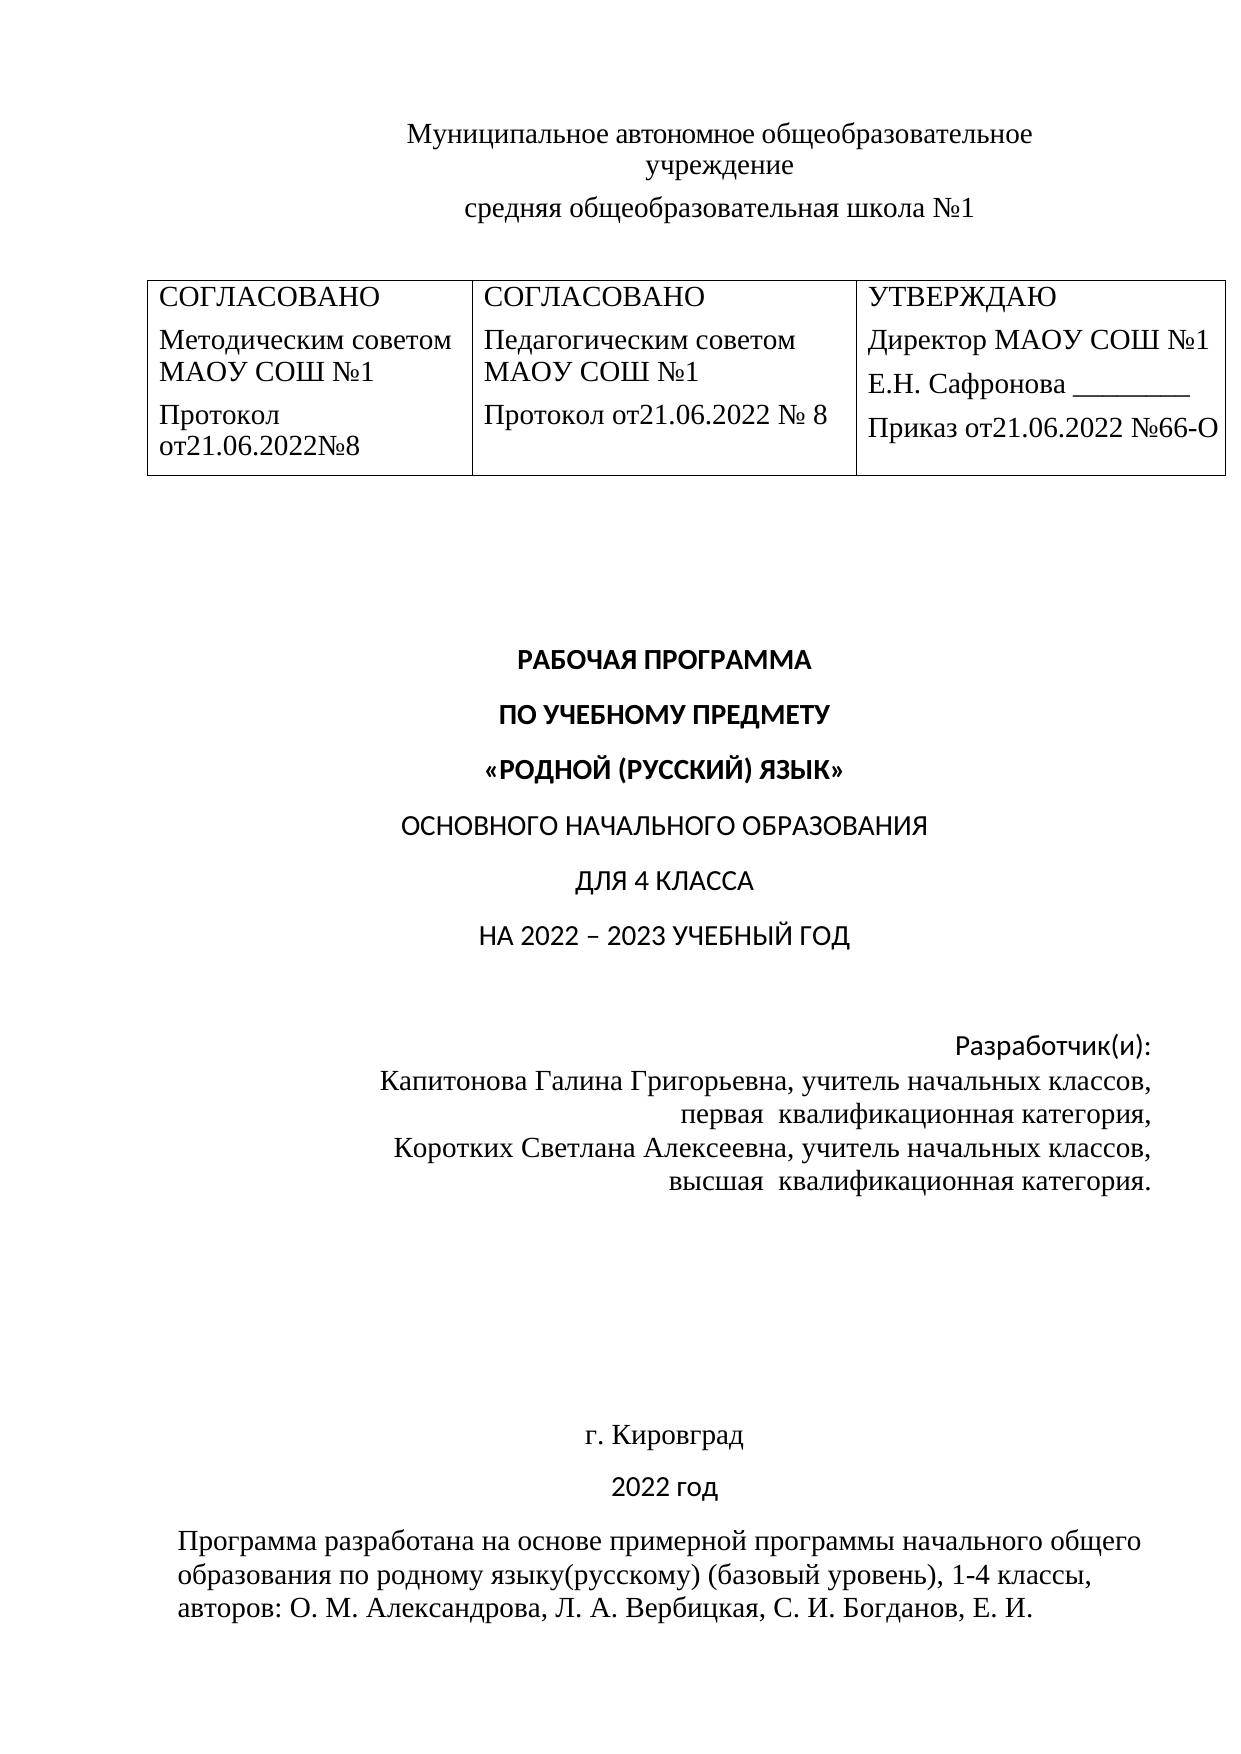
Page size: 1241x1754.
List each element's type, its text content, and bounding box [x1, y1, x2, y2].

text для 4 класса [177, 862, 1152, 897]
text основного начального образования [177, 807, 1152, 842]
text Капитонова Галина Григорьевна, учитель начальных классов, [177, 1063, 1152, 1096]
text Муниципальное автономное общеобразовательное учреждение [399, 118, 1040, 180]
text на 2022 – 2023 учебный год [177, 917, 1152, 952]
text первая квалификационная категория, [177, 1096, 1152, 1130]
text по учебному предмету [177, 696, 1152, 732]
text 2022 год [177, 1468, 1152, 1504]
text Разработчик(и): [177, 1027, 1152, 1063]
text г. Кировград [177, 1417, 1152, 1451]
table_header УТВЕРЖДАЮ Директор МАОУ СОШ №1 Е.Н. Сафронова ________ Приказ от21.06.2022 №66-О [857, 281, 1225, 474]
text Рабочая ПРОГРАММа [177, 641, 1152, 677]
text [177, 1523, 1152, 1624]
text средняя общеобразовательная школа №1 [399, 193, 1040, 224]
table_header СОГЛАСОВАНО Методическим советом МАОУ СОШ №1 Протокол от21.06.2022№8 [148, 281, 472, 474]
text «родной (русский) язык» [177, 751, 1152, 787]
text Коротких Светлана Алексеевна, учитель начальных классов, [177, 1130, 1152, 1163]
table_header СОГЛАСОВАНО Педагогическим советом МАОУ СОШ №1 Протокол от21.06.2022 № 8 [473, 281, 856, 474]
text высшая квалификационная категория. [177, 1163, 1152, 1197]
